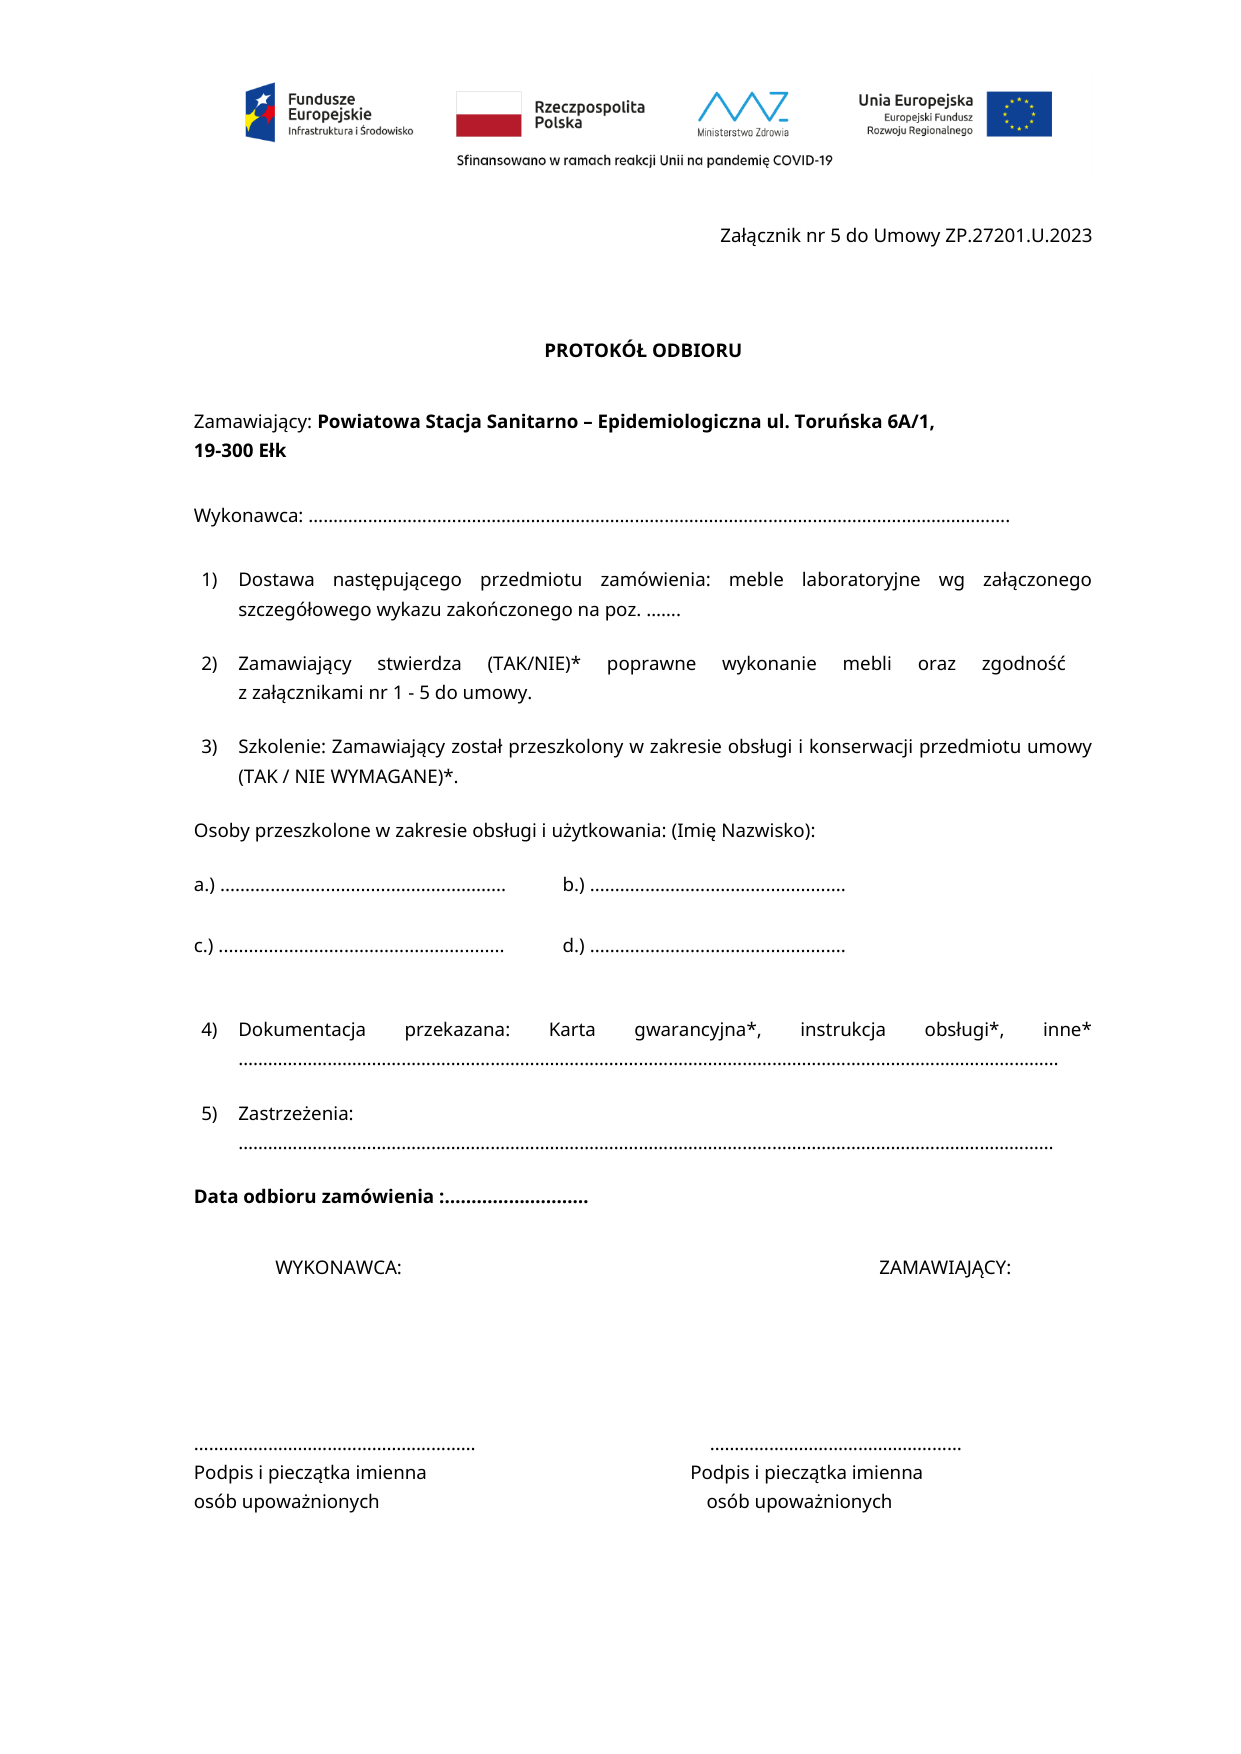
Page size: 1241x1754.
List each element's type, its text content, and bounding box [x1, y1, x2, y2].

text Zamawiający: Powiatowa Stacja Sanitarno – Epidemiologiczna ul. Toruńska 6A/1, 19-300 Ełk [194, 408, 1092, 463]
text ………………………………………………… …………………………………………… [194, 1430, 1093, 1456]
list Szkolenie: Zamawiający został przeszkolony w zakresie obsługi i konserwacji przedmiotu umowy (TAK / NIE WYMAGANE)*. [201, 734, 1093, 789]
text osób upoważnionych osób upoważnionych [194, 1488, 1093, 1514]
text Data odbioru zamówienia :……………………… [194, 1183, 1092, 1209]
text WYKONAWCA: ZAMAWIAJĄCY: [194, 1254, 1093, 1280]
text a.) ......................................................... b.) ................................................... [194, 872, 1093, 897]
list Zamawiający stwierdza (TAK/NIE)* poprawne wykonanie mebli oraz zgodność z załącznikami nr 1 - 5 do umowy. [201, 650, 1092, 705]
list Dokumentacja przekazana: Karta gwarancyjna*, instrukcja obsługi*, inne* ……………………………………………………………………………………………………………………………………….………… [201, 1016, 1092, 1071]
text PROTOKÓŁ ODBIORU [194, 337, 1092, 362]
text Osoby przeszkolone w zakresie obsługi i użytkowania: (Imię Nazwisko): [194, 817, 1093, 843]
picture [193, 73, 1093, 184]
list Dostawa następującego przedmiotu zamówienia: meble laboratoryjne wg załączonego szczegółowego wykazu zakończonego na poz. ……. [201, 567, 1092, 622]
text Podpis i pieczątka imienna Podpis i pieczątka imienna [194, 1459, 1093, 1485]
list Zastrzeżenia: ………………………………………………………………………………………………………………………………………………… [201, 1100, 1092, 1154]
text Wykonawca: ……………………………………………………………………………………………………………………………. [194, 502, 1093, 527]
text c.) ......................................................... d.) ................................................... [194, 933, 1093, 958]
text Załącznik nr 5 do Umowy ZP.27201.U.2023 [194, 222, 1092, 247]
